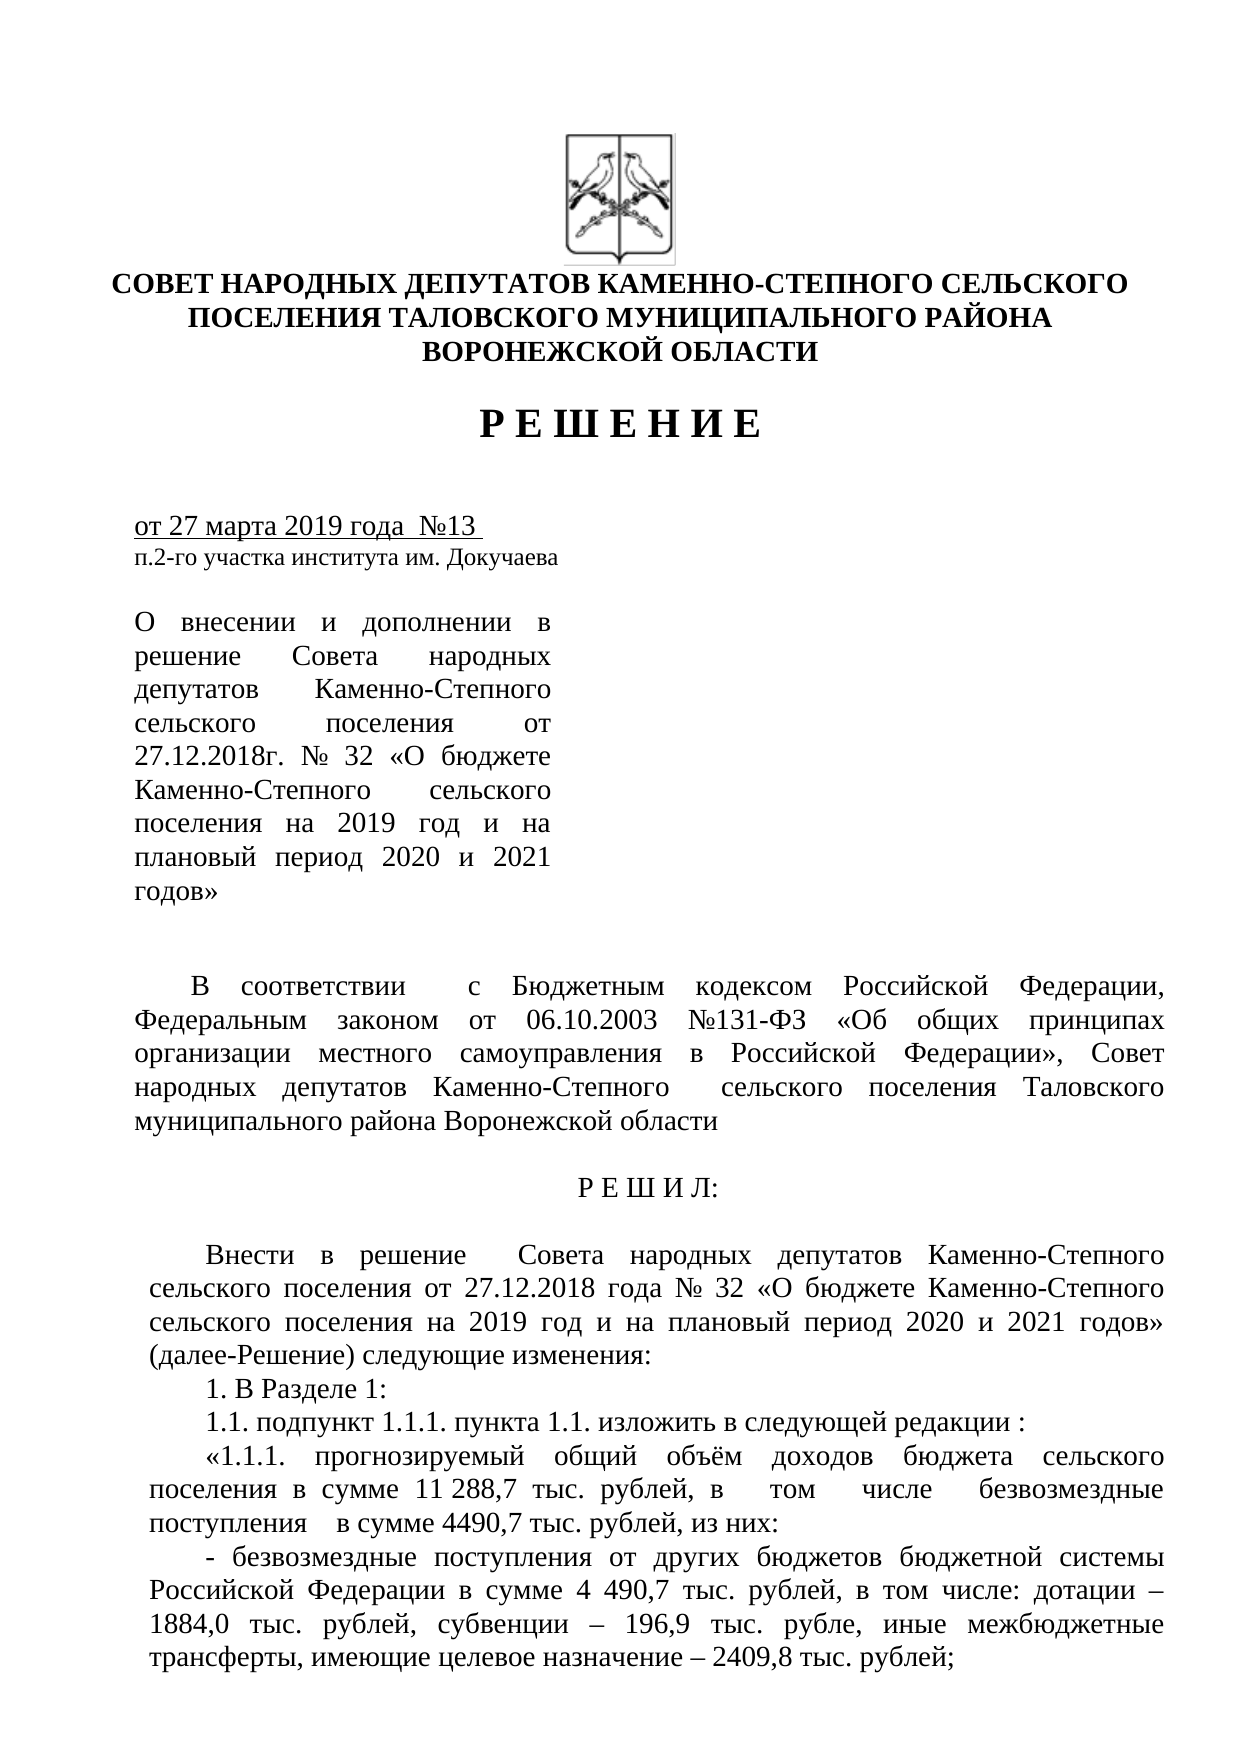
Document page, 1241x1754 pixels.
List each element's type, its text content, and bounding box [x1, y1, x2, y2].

text Р Е Ш И Л: [75, 1170, 1165, 1203]
text 1. В Разделе 1: [149, 1371, 1165, 1404]
table_header О внесении и дополнении в решение Совета народных депутатов Каменно-Степного сельского поселения от 27.12.2018г. № 32 «О бюджете Каменно-Степного сельского поселения на 2019 год и на плановый период 2020 и 2021 годов» [64, 571, 562, 906]
text 1.1. подпункт 1.1.1. пункта 1.1. изложить в следующей редакции : [149, 1404, 1165, 1438]
text В соответствии с Бюджетным кодексом Российской Федерации, Федеральным законом от 06.10.2003 №131-ФЗ «Об общих принципах организации местного самоуправления в Российской Федерации», Совет народных депутатов Каменно-Степного сельского поселения Таловского муниципального района Воронежской области [134, 968, 1165, 1136]
subtitle Р Е Ш Е Н И Е [75, 398, 1165, 446]
text СОВЕТ НАРОДНЫХ ДЕПУТАТОВ КАМЕННО-СТЕПНОГО СЕЛЬСКОГО ПОСЕЛЕНИЯ ТАЛОВСКОГО МУНИЦИПАЛЬНОГО РАЙОНА [75, 267, 1165, 334]
text «1.1.1. прогнозируемый общий объём доходов бюджета сельского поселения в сумме 11 288,7 тыс. рублей, в том числе безвозмездные поступления в сумме 4490,7 тыс. рублей, из них: [149, 1438, 1165, 1539]
text п.2-го участка института им. Докучаева [134, 542, 1165, 571]
text Внести в решение Совета народных депутатов Каменно-Степного сельского поселения от 27.12.2018 года № 32 «О бюджете Каменно-Степного сельского поселения на 2019 год и на плановый период 2020 и 2021 годов» (далее-Решение) следующие изменения: [149, 1237, 1165, 1371]
picture [563, 133, 677, 267]
text - безвозмездные поступления от других бюджетов бюджетной системы Российской Федерации в сумме 4 490,7 тыс. рублей, в том числе: дотации – 1884,0 тыс. рублей, субвенции – 196,9 тыс. рубле, иные межбюджетные трансферты, имеющие целевое назначение – 2409,8 тыс. рублей; [149, 1539, 1165, 1673]
text ВОРОНЕЖСКОЙ ОБЛАСТИ [75, 334, 1165, 367]
text от 27 марта 2019 года №13 [134, 508, 1165, 542]
